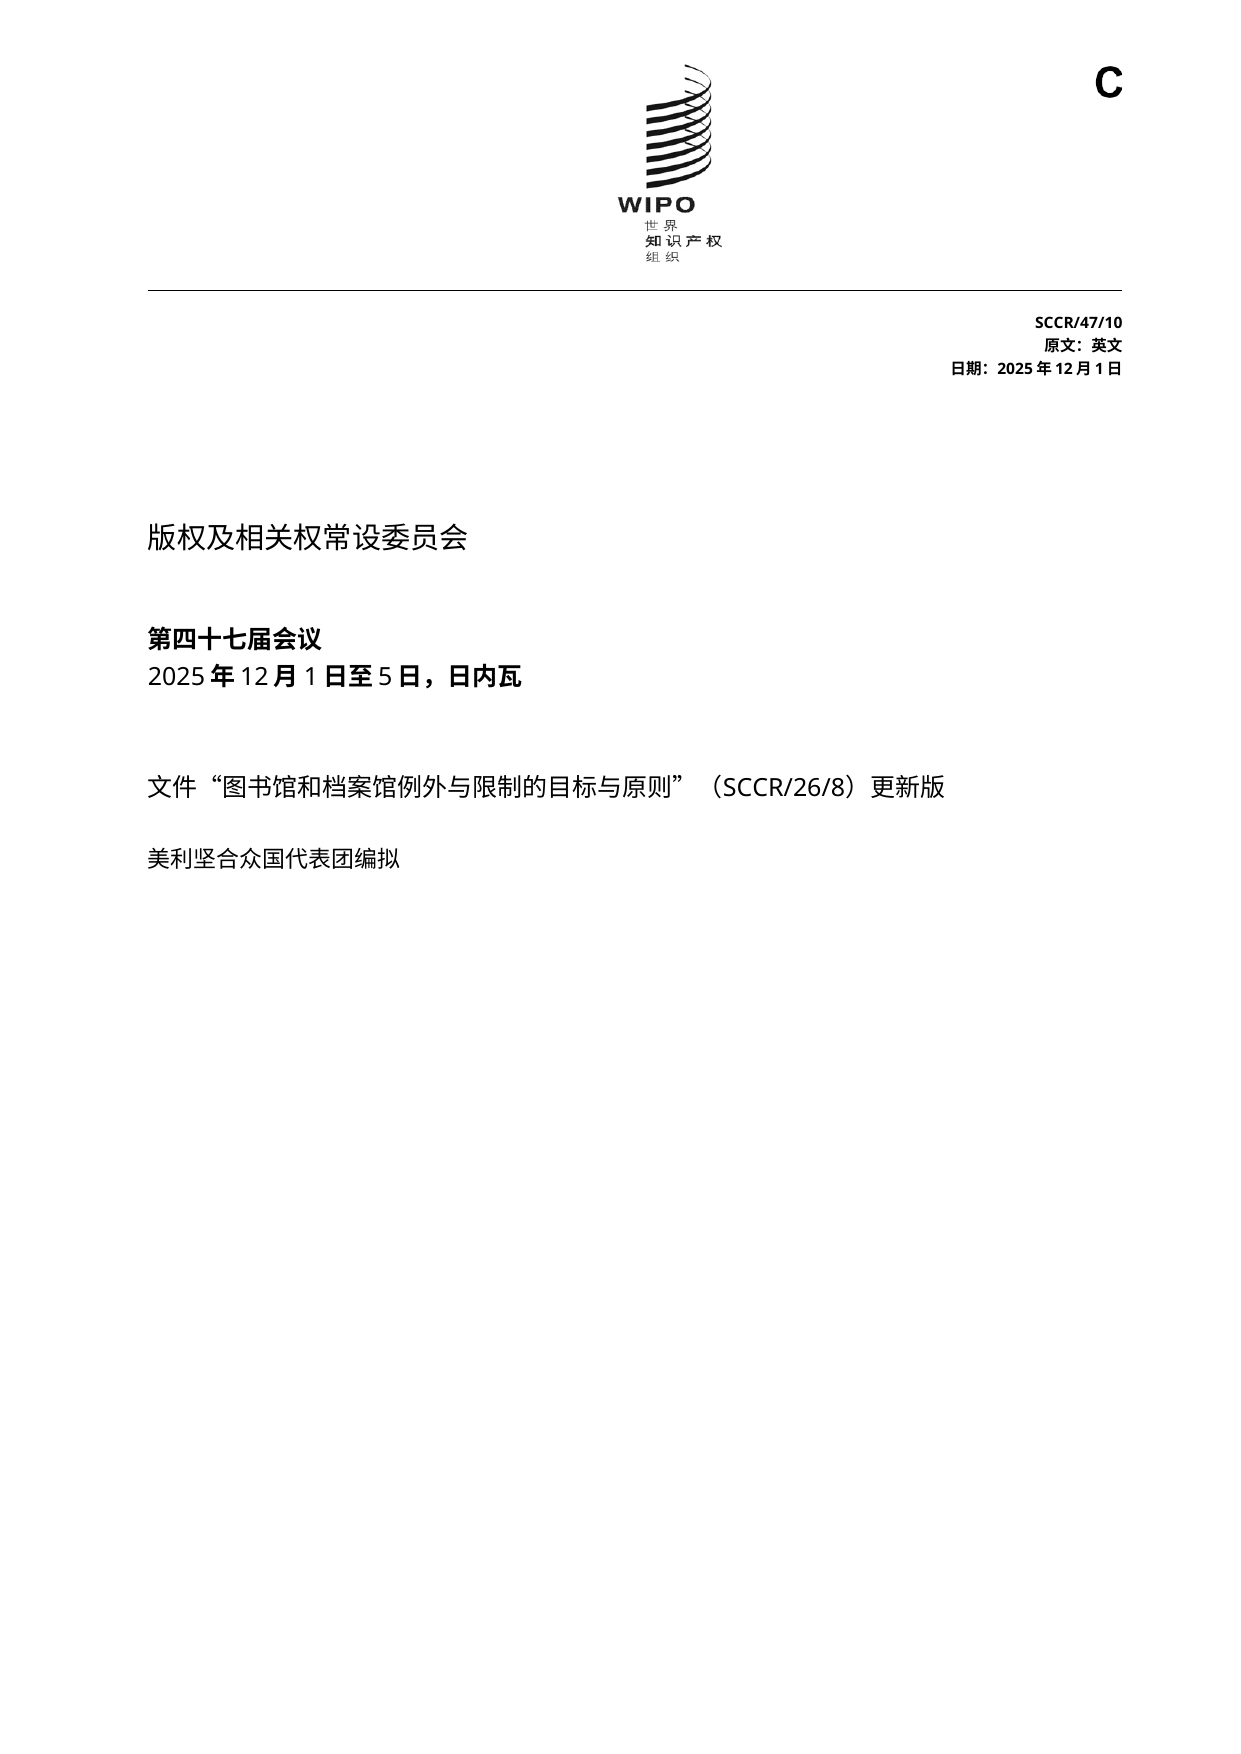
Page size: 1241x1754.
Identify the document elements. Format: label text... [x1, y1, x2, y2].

text 文件“图书馆和档案馆例外与限制的目标与原则”（SCCR/26/8）更新版 [148, 767, 1122, 803]
text 日期：2025年12月1日 [148, 356, 1122, 379]
text 版权及相关权常设委员会 [148, 515, 1122, 557]
text 第四十七届会议 2025年12月1日至5日，日内瓦 [148, 620, 1122, 692]
picture [613, 59, 1123, 278]
text 美利坚合众国代表团编拟 [148, 841, 1122, 874]
text 原文：英文 [148, 333, 1122, 356]
text sccr/47/10 [148, 291, 1122, 333]
